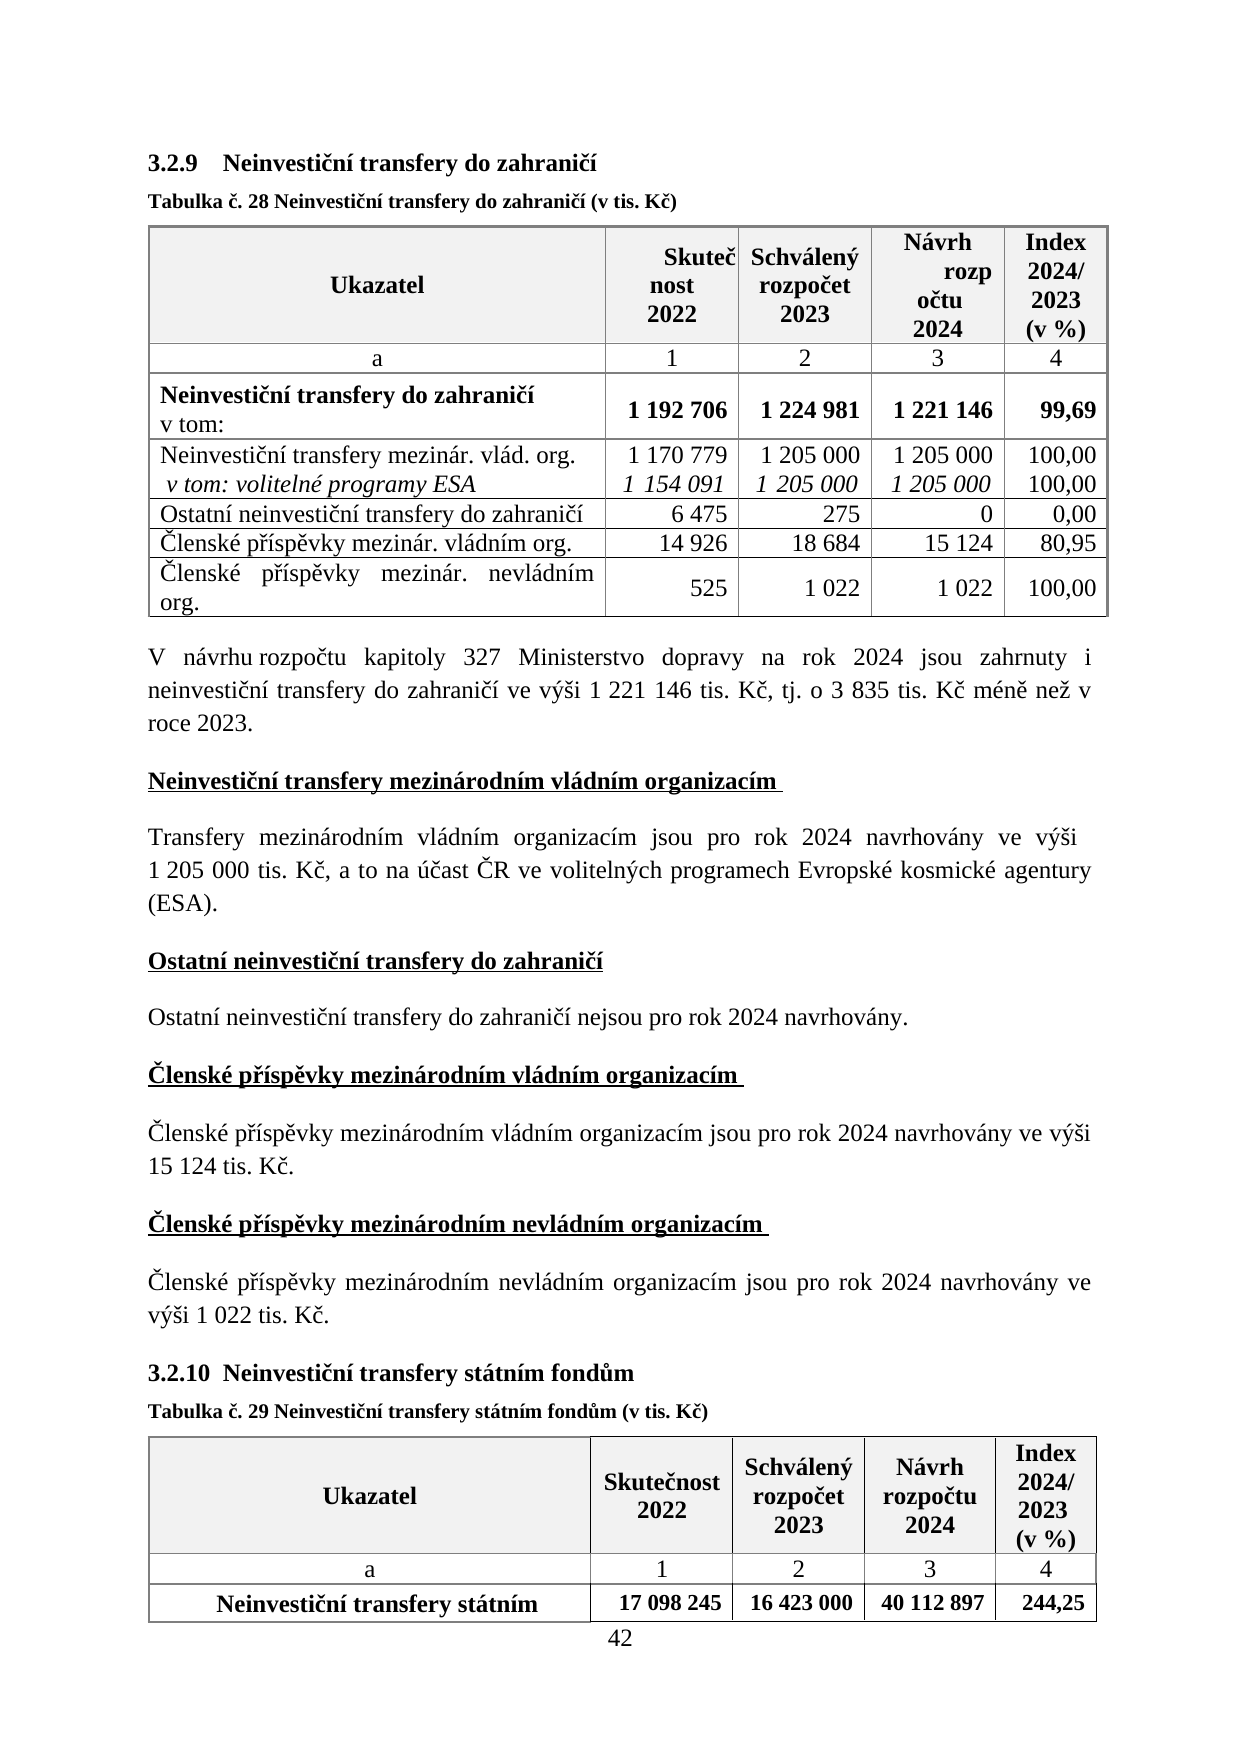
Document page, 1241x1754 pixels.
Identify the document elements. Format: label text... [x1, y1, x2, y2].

text Neinvestiční transfery mezinárodním vládním organizacím [148, 766, 1093, 795]
table_cell 525 [606, 558, 738, 616]
table_header Index 2024/ 2023 (v %) [996, 1437, 1096, 1553]
table_cell 100,00 [1005, 469, 1106, 498]
table_cell 1 192 706 [606, 374, 738, 438]
text V návrhu rozpočtu kapitoly 327 Ministerstvo dopravy na rok 2024 jsou zahrnuty i neinvestiční transfery do zahraničí ve výši 1 221 146 tis. Kč, tj. o 3 835 tis. Kč méně než v roce 2023. [148, 642, 1093, 737]
table_cell 80,95 [1005, 529, 1106, 557]
table_cell 16 423 000 [733, 1585, 864, 1621]
text Transfery mezinárodním vládním organizacím jsou pro rok 2024 navrhovány ve výši 1 205 000 tis. Kč, a to na účast ČR ve volitelných programech Evropské kosmické agentury (ESA). [148, 822, 1093, 917]
table_cell 1 205 000 [872, 469, 1004, 498]
table_cell 1 [591, 1554, 732, 1583]
text Ostatní neinvestiční transfery do zahraničí [148, 946, 1093, 975]
table_cell 275 [739, 499, 871, 527]
table_cell 1 221 146 [872, 374, 1004, 438]
table_cell Neinvestiční transfery do zahraničí v tom: [150, 374, 605, 438]
table_cell 0 [872, 499, 1004, 527]
table_cell a [150, 1554, 590, 1583]
table_cell 1 022 [739, 558, 871, 616]
table_cell 1 170 779 [606, 440, 738, 469]
table_cell 15 124 [872, 529, 1004, 557]
text Členské příspěvky mezinárodním nevládním organizacím [148, 1209, 1093, 1238]
table_cell v tom: volitelné programy ESA [150, 469, 605, 498]
text Ostatní neinvestiční transfery do zahraničí nejsou pro rok 2024 navrhovány. [148, 1002, 1093, 1031]
table_cell 244,25 [996, 1585, 1096, 1621]
table_header Ukazatel [150, 228, 605, 342]
table_header Schválený rozpočet 2023 [739, 228, 871, 342]
table_cell 4 [1005, 344, 1106, 372]
table_cell 6 475 [606, 499, 738, 527]
table_cell 4 [996, 1554, 1095, 1583]
table_cell 100,00 [1005, 440, 1106, 469]
table_header Skutečnost 2022 [606, 228, 738, 342]
table_cell Členské příspěvky mezinár. nevládním org. [150, 558, 605, 616]
table_cell 3 [872, 344, 1004, 372]
table_header Index 2024/ 2023 (v %) [1005, 228, 1106, 342]
table_cell 0,00 [1005, 499, 1106, 527]
text Tabulka č. 29 Neinvestiční transfery státním fondům (v tis. Kč) [148, 1399, 1093, 1423]
table_cell 1 205 000 [739, 440, 871, 469]
table_header Návrh rozpočtu 2024 [864, 1437, 996, 1553]
table_cell a [150, 344, 605, 372]
text Tabulka č. 28 Neinvestiční transfery do zahraničí (v tis. Kč) [148, 189, 1093, 213]
table_cell 1 205 000 [739, 469, 871, 498]
table_header Ukazatel [150, 1438, 590, 1553]
table_cell 14 926 [606, 529, 738, 557]
table_cell Ostatní neinvestiční transfery do zahraničí [150, 499, 605, 527]
table_cell 3 [865, 1554, 995, 1583]
text Členské příspěvky mezinárodním nevládním organizacím jsou pro rok 2024 navrhovány ve výši 1 022 tis. Kč. [148, 1267, 1093, 1329]
table_header Návrh rozpočtu 2024 [872, 228, 1004, 342]
table_cell 1 154 091 [606, 469, 738, 498]
table_cell 1 205 000 [872, 440, 1004, 469]
table_cell 17 098 245 [591, 1585, 733, 1621]
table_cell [150, 1585, 590, 1621]
table_header Skutečnost 2022 [591, 1437, 733, 1553]
table_header Schválený rozpočet 2023 [733, 1437, 864, 1553]
subtitle Neinvestiční transfery do zahraničí [148, 148, 1093, 176]
text Členské příspěvky mezinárodním vládním organizacím jsou pro rok 2024 navrhovány ve výši 15 124 tis. Kč. [148, 1118, 1093, 1180]
text Členské příspěvky mezinárodním vládním organizacím [148, 1060, 1093, 1089]
table_cell 100,00 [1005, 558, 1106, 616]
table_cell 2 [739, 344, 871, 372]
subtitle Neinvestiční transfery státním fondům [148, 1358, 1093, 1387]
table_cell 2 [733, 1554, 864, 1583]
table_cell 1 224 981 [739, 374, 871, 438]
table_cell Členské příspěvky mezinár. vládním org. [150, 529, 605, 557]
table_cell 1 [606, 344, 738, 372]
table_cell 40 112 897 [864, 1585, 996, 1621]
table_cell 99,69 [1005, 374, 1106, 438]
table_cell 1 022 [872, 558, 1004, 616]
table_cell 18 684 [739, 529, 871, 557]
table_cell Neinvestiční transfery mezinár. vlád. org. [150, 440, 605, 469]
